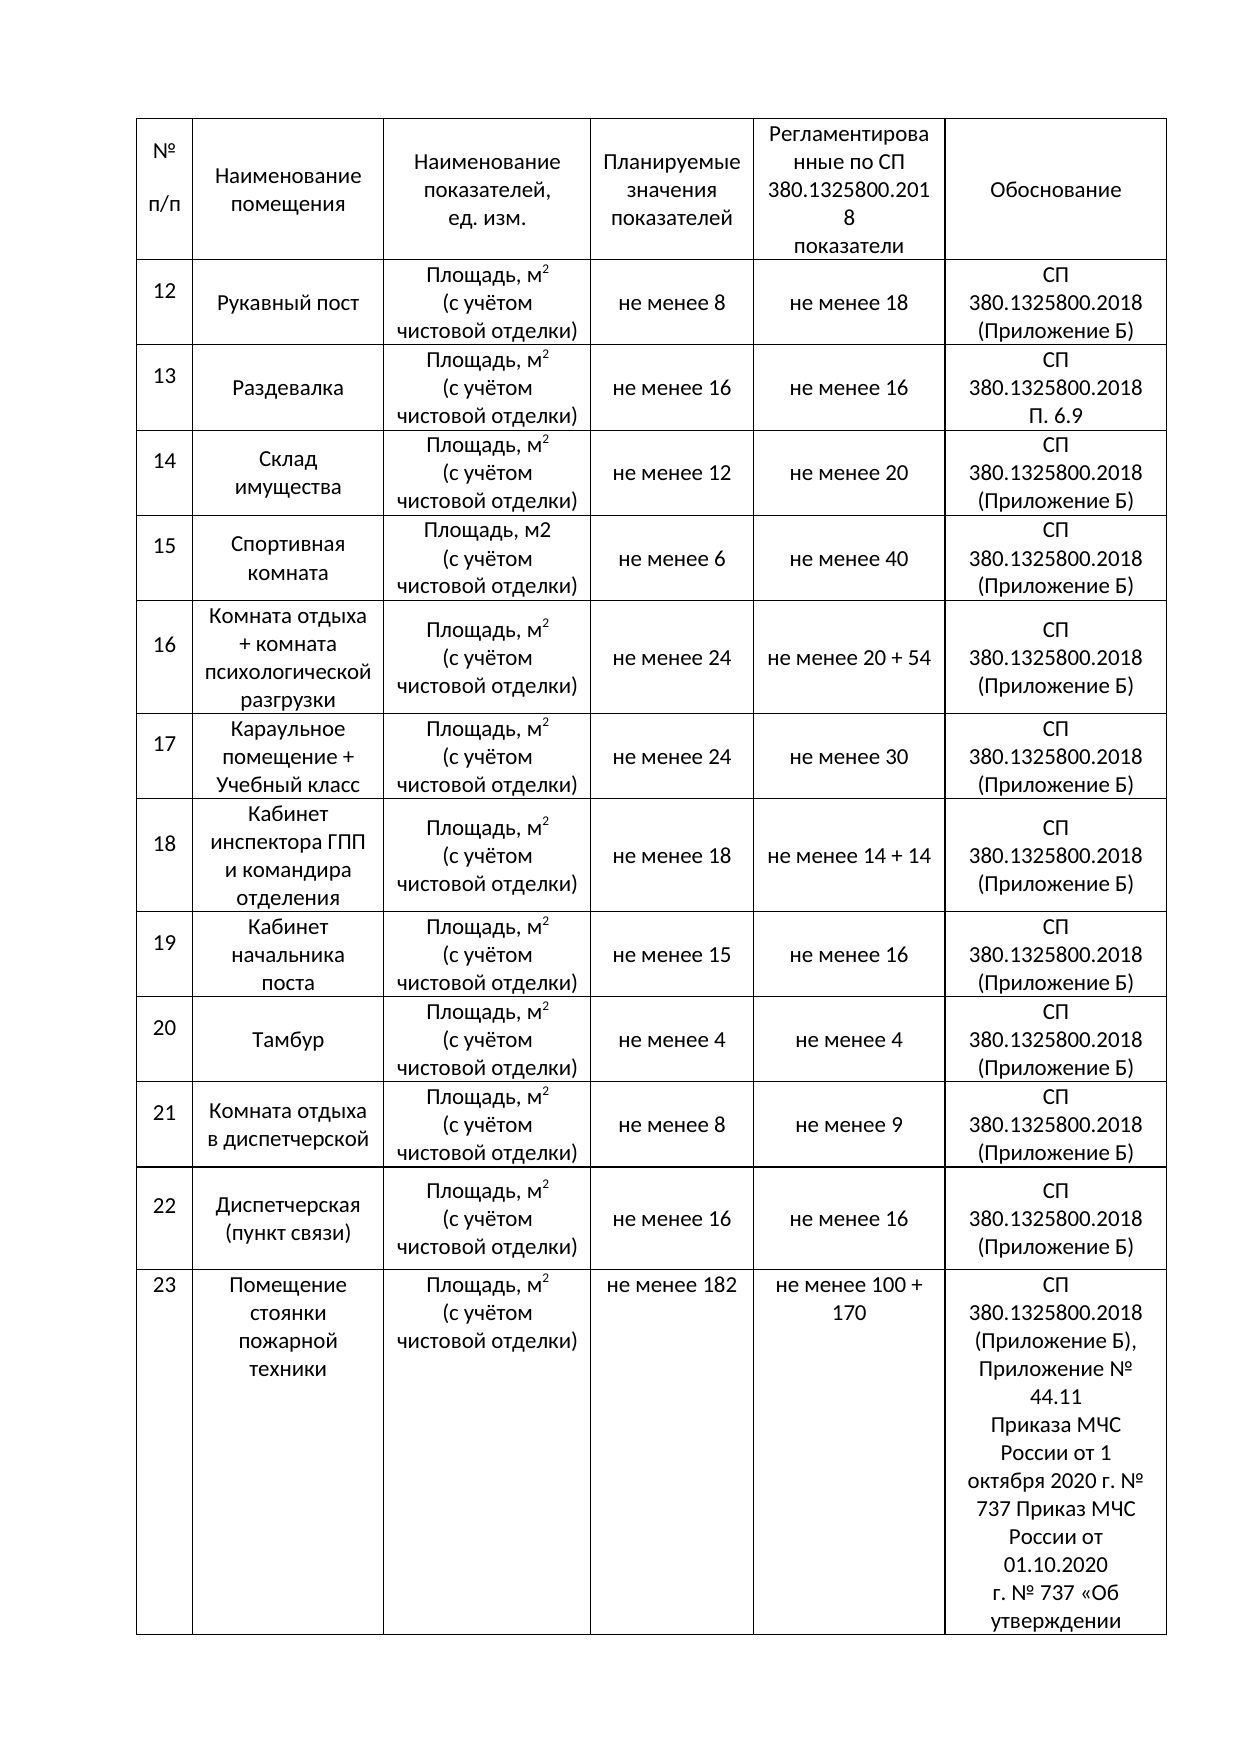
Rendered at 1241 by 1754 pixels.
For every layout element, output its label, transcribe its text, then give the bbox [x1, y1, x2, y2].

table_cell Площадь, м2 (с учётом чистовой отделки) [384, 799, 590, 911]
table_cell Площадь, м2 (с учётом чистовой отделки) [384, 1168, 590, 1269]
table_cell СП 380.1325800.2018 (Приложение Б) [946, 714, 1166, 798]
table_cell не менее 8 [591, 1082, 753, 1166]
table_cell Комната отдыха + комната психологической разгрузки [193, 601, 383, 713]
table_cell Площадь, м2 (с учётом чистовой отделки) [384, 1082, 590, 1166]
table_cell Склад имущества [193, 431, 383, 514]
table_cell не менее 24 [591, 601, 753, 713]
table_cell не менее 16 [754, 912, 944, 996]
table_cell не менее 100 + 170 [754, 1270, 944, 1634]
table_cell Площадь, м2 (с учётом чистовой отделки) [384, 912, 590, 996]
table_header Наименование показателей, ед. изм. [384, 119, 590, 259]
table_cell не менее 9 [754, 1082, 944, 1166]
table_cell Кабинет начальника поста [193, 912, 383, 996]
table_cell Кабинет инспектора ГПП и командира отделения [193, 799, 383, 911]
table_cell не менее 182 [591, 1270, 753, 1634]
table_cell не менее 4 [754, 997, 944, 1081]
table_cell не менее 14 + 14 [754, 799, 944, 911]
table_cell Площадь, м2 (с учётом чистовой отделки) [384, 1270, 590, 1634]
table_cell не менее 18 [754, 260, 944, 344]
table_cell Площадь, м2 (с учётом чистовой отделки) [384, 516, 590, 600]
table_cell не менее 6 [591, 516, 753, 600]
table_cell не менее 8 [591, 260, 753, 344]
table_cell не менее 20 + 54 [754, 601, 944, 713]
table_header № п/п [137, 119, 192, 259]
table_cell Караульное помещение + Учебный класс [193, 714, 383, 798]
table_header Регламентированные по СП 380.1325800.2018 показатели [754, 119, 944, 259]
table_cell 17 [137, 714, 192, 798]
table_header Обоснование [946, 119, 1166, 259]
table_cell 12 [137, 260, 192, 344]
table_cell СП 380.1325800.2018 П. 6.9 [946, 345, 1166, 429]
table_cell не менее 15 [591, 912, 753, 996]
table_cell 23 [137, 1270, 192, 1634]
table_cell 15 [137, 516, 192, 600]
table_cell не менее 16 [591, 345, 753, 429]
table_cell СП 380.1325800.2018 (Приложение Б) [946, 799, 1166, 911]
table_cell 22 [137, 1168, 192, 1269]
table_cell не менее 16 [754, 345, 944, 429]
table_cell Диспетчерская (пункт связи) [193, 1168, 383, 1269]
table_cell не менее 30 [754, 714, 944, 798]
table_cell Тамбур [193, 997, 383, 1081]
table_header Наименование помещения [193, 119, 383, 259]
table_cell 14 [137, 431, 192, 514]
table_cell СП 380.1325800.2018 (Приложение Б) [946, 601, 1166, 713]
table_cell СП 380.1325800.2018 (Приложение Б) [946, 1082, 1166, 1166]
table_cell СП 380.1325800.2018 (Приложение Б) [946, 260, 1166, 344]
table_cell СП 380.1325800.2018 (Приложение Б) [946, 997, 1166, 1081]
table_cell 20 [137, 997, 192, 1081]
table_cell СП 380.1325800.2018 (Приложение Б) [946, 912, 1166, 996]
table_cell не менее 40 [754, 516, 944, 600]
table_cell не менее 16 [754, 1168, 944, 1269]
table_cell Рукавный пост [193, 260, 383, 344]
table_cell 21 [137, 1082, 192, 1166]
table_cell СП 380.1325800.2018 (Приложение Б) [946, 1168, 1166, 1269]
table_cell Спортивная комната [193, 516, 383, 600]
table_header Планируемые значения показателей [591, 119, 753, 259]
table_cell 16 [137, 601, 192, 713]
table_cell не менее 4 [591, 997, 753, 1081]
table_cell Площадь, м2 (с учётом чистовой отделки) [384, 345, 590, 429]
table_cell не менее 24 [591, 714, 753, 798]
table_cell не менее 16 [591, 1168, 753, 1269]
table_cell Площадь, м2 (с учётом чистовой отделки) [384, 431, 590, 514]
table_cell 13 [137, 345, 192, 429]
table_cell Помещение стоянки пожарной техники [193, 1270, 383, 1634]
table_cell Площадь, м2 (с учётом чистовой отделки) [384, 260, 590, 344]
table_cell СП 380.1325800.2018 (Приложение Б) [946, 516, 1166, 600]
table_cell 18 [137, 799, 192, 911]
table_cell Раздевалка [193, 345, 383, 429]
table_cell Площадь, м2 (с учётом чистовой отделки) [384, 601, 590, 713]
table_cell Площадь, м2 (с учётом чистовой отделки) [384, 997, 590, 1081]
table_cell Площадь, м2 (с учётом чистовой отделки) [384, 714, 590, 798]
table_cell 19 [137, 912, 192, 996]
table_cell Комната отдыха в диспетчерской [193, 1082, 383, 1166]
table_cell не менее 18 [591, 799, 753, 911]
table_cell не менее 12 [591, 431, 753, 514]
table_cell не менее 20 [754, 431, 944, 514]
table_cell СП 380.1325800.2018 (Приложение Б) [946, 431, 1166, 514]
